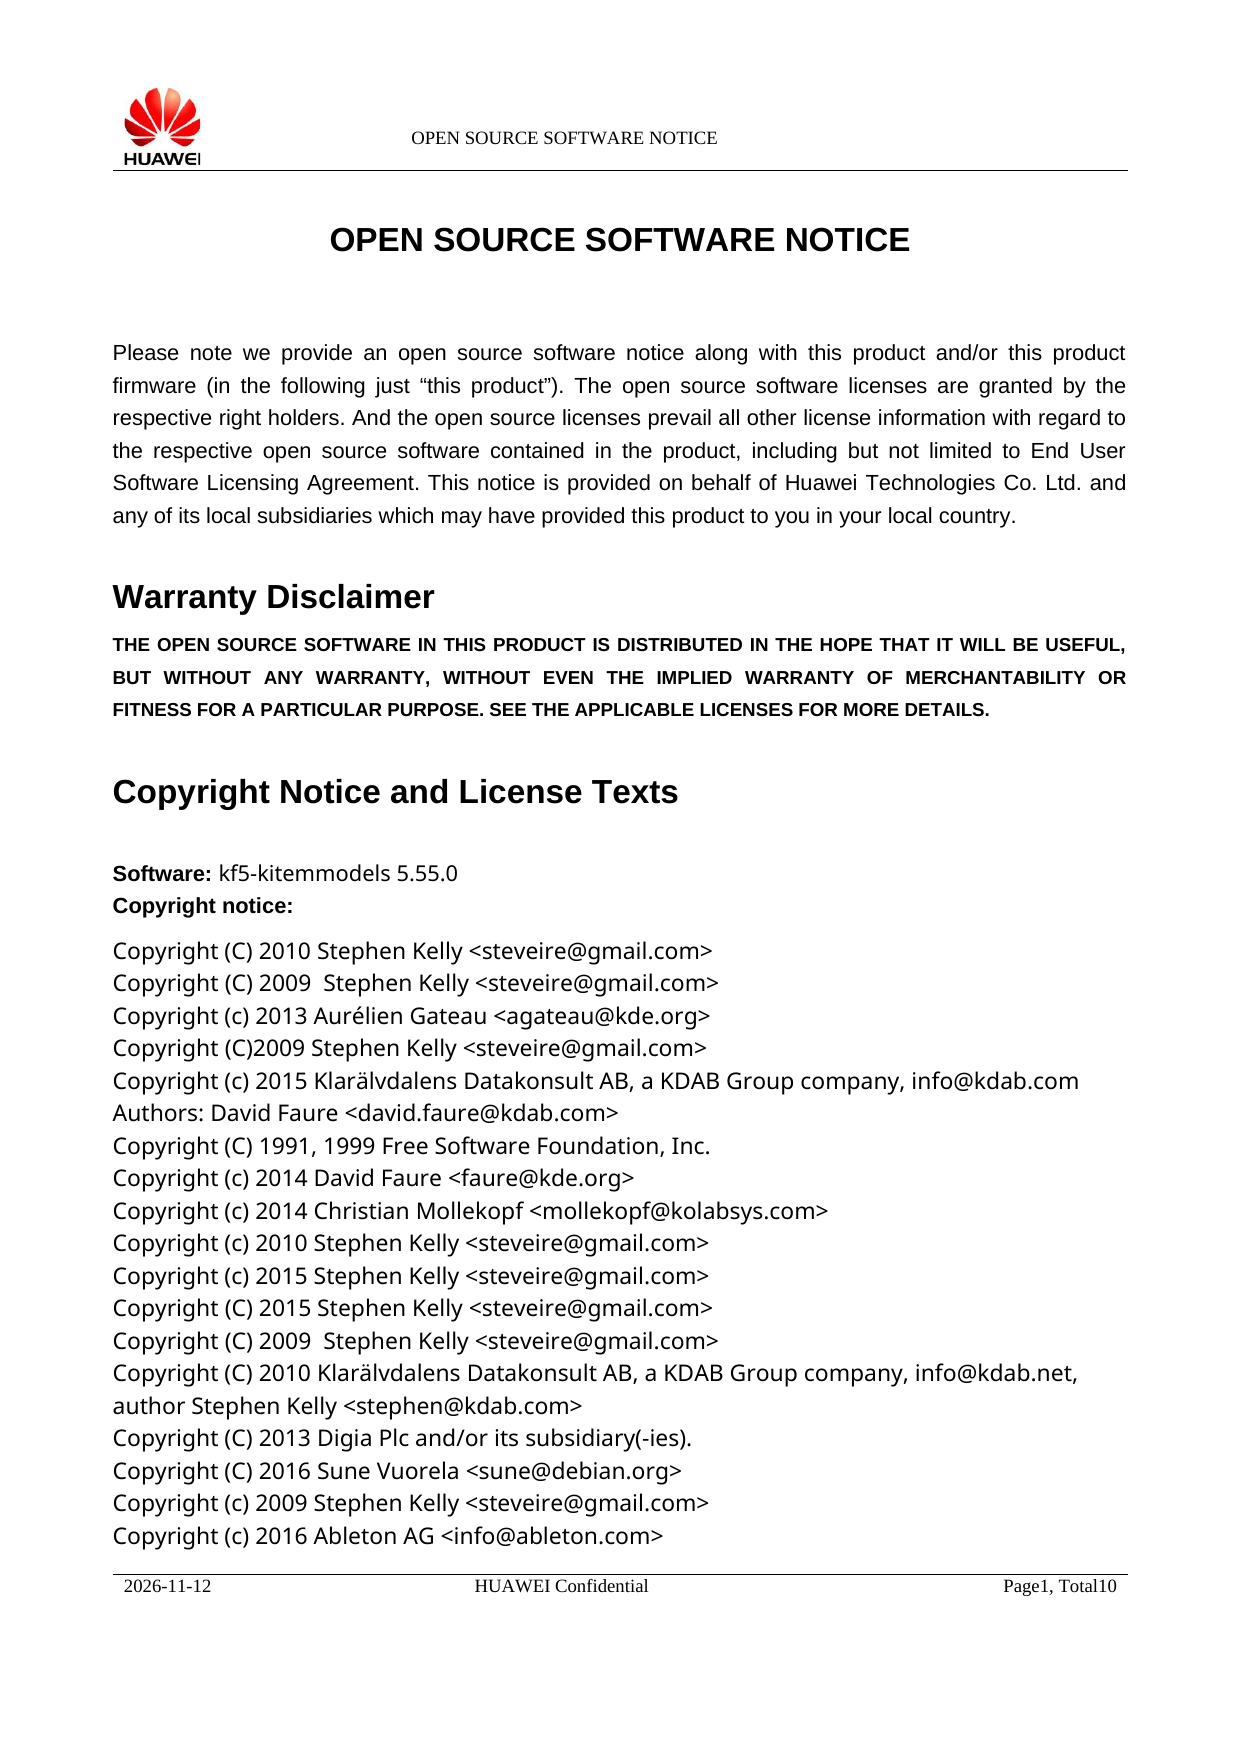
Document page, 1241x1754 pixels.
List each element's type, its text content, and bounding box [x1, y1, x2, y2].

text Warranty Disclaimer [112, 564, 1128, 629]
text The open source software in this product is distributed in the hope that it will be useful, but WITHOUT ANY WARRANTY, without even the implied warranty of MERCHANTABILITY or FITNESS FOR A PARTICULAR PURPOSE. See the applicable licenses for more details. [112, 629, 1128, 726]
text Please note we provide an open source software notice along with this product and/or this product firmware (in the following just “this product”). The open source software licenses are granted by the respective right holders. And the open source licenses prevail all other license information with regard to the respective open source software contained in the product, including but not limited to End User Software Licensing Agreement. This notice is provided on behalf of Huawei Technologies Co. Ltd. and any of its local subsidiaries which may have provided this product to you in your local country. [112, 336, 1128, 531]
picture [124, 88, 201, 165]
text Copyright notice: [112, 889, 1128, 921]
text OPEN SOURCE SOFTWARE NOTICE [112, 206, 1128, 271]
text Copyright Notice and License Texts [112, 759, 1128, 824]
title Software: kf5-kitemmodels 5.55.0 [112, 856, 1128, 889]
